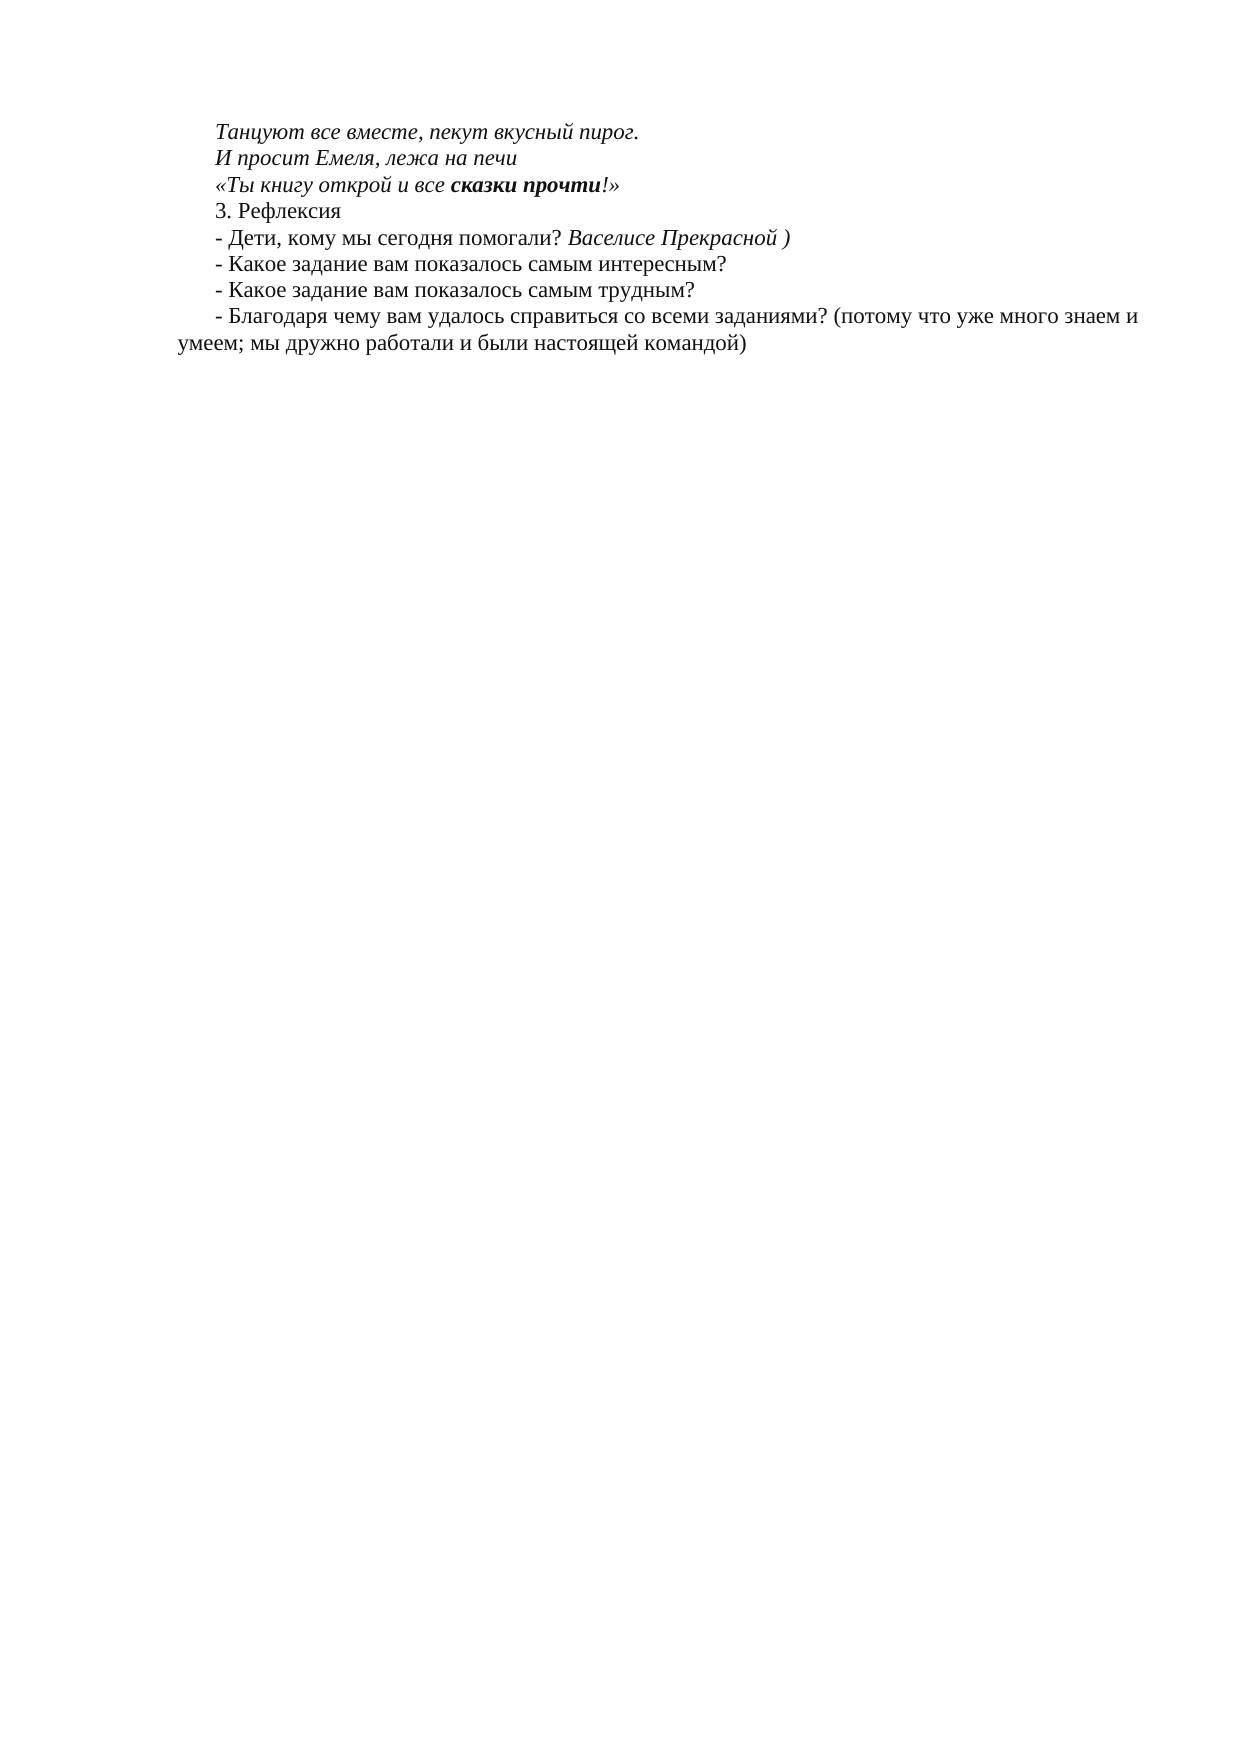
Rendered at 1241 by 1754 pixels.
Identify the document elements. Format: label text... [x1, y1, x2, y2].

text - Какое задание вам показалось самым трудным? [177, 276, 1152, 303]
text - Какое задание вам показалось самым интересным? [177, 250, 1152, 276]
text И просит Емеля, лежа на печи [177, 144, 1152, 171]
text «Ты книгу открой и все сказки прочти!» [177, 171, 1152, 197]
text Танцуют все вместе, пекут вкусный пирог. [177, 118, 1152, 144]
text - Дети, кому мы сегодня помогали? Васелисе Прекрасной ) [177, 223, 1152, 250]
text 3. Рефлексия [177, 197, 1152, 223]
text - Благодаря чему вам удалось справиться со всеми заданиями? (потому что уже много знаем и умеем; мы дружно работали и были настоящей командой) [177, 303, 1152, 355]
